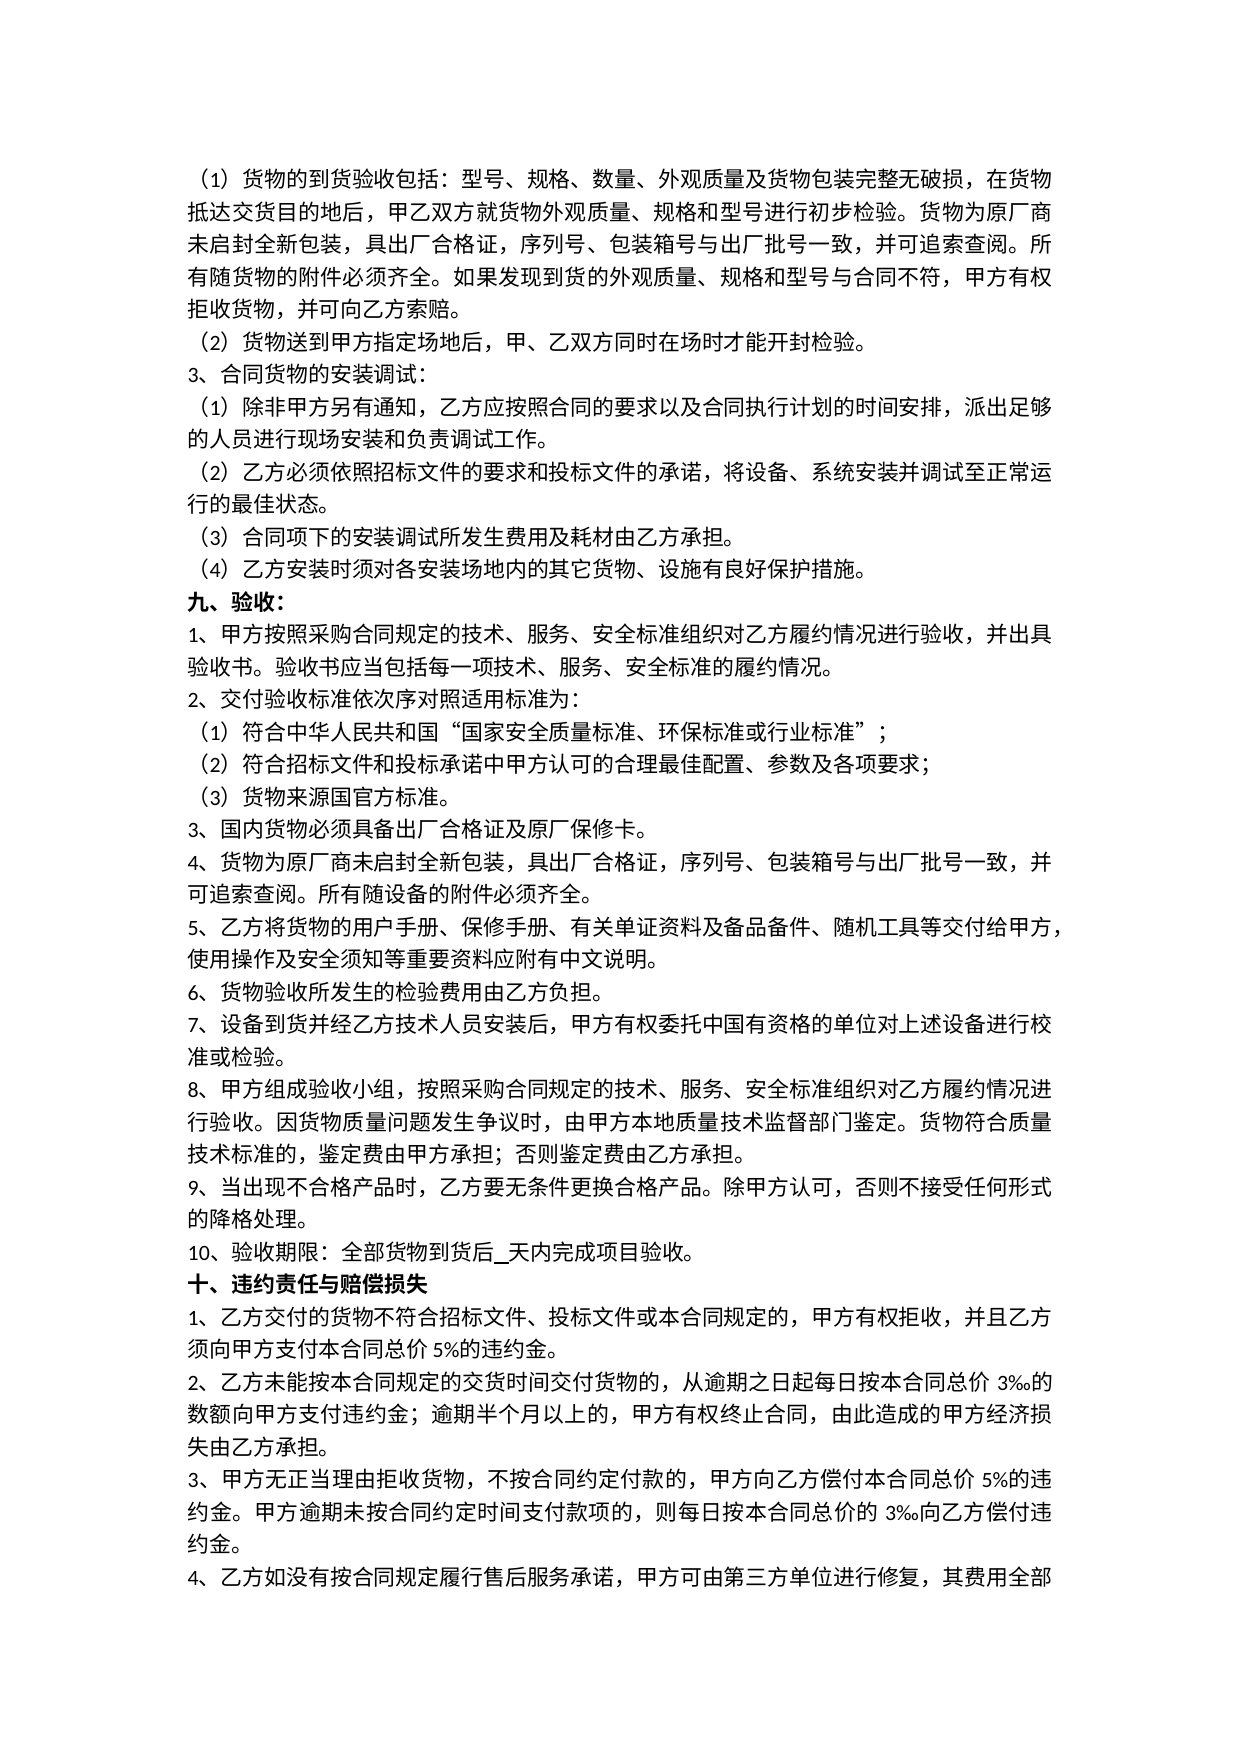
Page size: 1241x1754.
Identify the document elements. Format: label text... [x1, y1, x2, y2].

text 3、甲方无正当理由拒收货物，不按合同约定付款的，甲方向乙方偿付本合同总价5%的违约金。甲方逾期未按合同约定时间支付款项的，则每日按本合同总价的3‰向乙方偿付违约金。 [187, 1462, 1053, 1559]
text （4）乙方安装时须对各安装场地内的其它货物、设施有良好保护措施。 [187, 552, 1053, 584]
text 8、甲方组成验收小组，按照采购合同规定的技术、服务、安全标准组织对乙方履约情况进行验收。因货物质量问题发生争议时，由甲方本地质量技术监督部门鉴定。货物符合质量技术标准的，鉴定费由甲方承担；否则鉴定费由乙方承担。 [187, 1072, 1053, 1169]
text 4、货物为原厂商未启封全新包装，具出厂合格证，序列号、包装箱号与出厂批号一致，并可追索查阅。所有随设备的附件必须齐全。 [187, 844, 1053, 909]
text （2）符合招标文件和投标承诺中甲方认可的合理最佳配置、参数及各项要求； [187, 747, 1053, 779]
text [187, 1559, 1053, 1592]
text 1、乙方交付的货物不符合招标文件、投标文件或本合同规定的，甲方有权拒收，并且乙方须向甲方支付本合同总价5%的违约金。 [187, 1299, 1053, 1364]
text 7、设备到货并经乙方技术人员安装后，甲方有权委托中国有资格的单位对上述设备进行校准或检验。 [187, 1007, 1053, 1072]
text 3、国内货物必须具备出厂合格证及原厂保修卡。 [187, 812, 1053, 844]
text 9、当出现不合格产品时，乙方要无条件更换合格产品。除甲方认可，否则不接受任何形式的降格处理。 [187, 1169, 1053, 1234]
text （3）合同项下的安装调试所发生费用及耗材由乙方承担。 [187, 519, 1053, 552]
text 5、乙方将货物的用户手册、保修手册、有关单证资料及备品备件、随机工具等交付给甲方，使用操作及安全须知等重要资料应附有中文说明。 [187, 909, 1053, 974]
text 十、违约责任与赔偿损失 [187, 1267, 1053, 1299]
text 3、合同货物的安装调试： [187, 357, 1053, 389]
text 2、乙方未能按本合同规定的交货时间交付货物的，从逾期之日起每日按本合同总价3‰的数额向甲方支付违约金；逾期半个月以上的，甲方有权终止合同，由此造成的甲方经济损失由乙方承担。 [187, 1364, 1053, 1462]
text 1、甲方按照采购合同规定的技术、服务、安全标准组织对乙方履约情况进行验收，并出具验收书。验收书应当包括每一项技术、服务、安全标准的履约情况。 [187, 617, 1053, 682]
text （1）货物的到货验收包括：型号、规格、数量、外观质量及货物包装完整无破损，在货物抵达交货目的地后，甲乙双方就货物外观质量、规格和型号进行初步检验。货物为原厂商未启封全新包装，具出厂合格证，序列号、包装箱号与出厂批号一致，并可追索查阅。所有随货物的附件必须齐全。如果发现到货的外观质量、规格和型号与合同不符，甲方有权拒收货物，并可向乙方索赔。 [187, 162, 1053, 324]
text 10、验收期限：全部货物到货后 天内完成项目验收。 [187, 1234, 1053, 1267]
text （1）除非甲方另有通知，乙方应按照合同的要求以及合同执行计划的时间安排，派出足够的人员进行现场安装和负责调试工作。 [187, 389, 1053, 454]
text （3）货物来源国官方标准。 [187, 779, 1053, 812]
text （2）乙方必须依照招标文件的要求和投标文件的承诺，将设备、系统安装并调试至正常运行的最佳状态。 [187, 454, 1053, 519]
text 九、验收： [187, 584, 1053, 617]
text （2）货物送到甲方指定场地后，甲、乙双方同时在场时才能开封检验。 [187, 324, 1053, 357]
text 2、交付验收标准依次序对照适用标准为： [187, 682, 1053, 714]
text 6、货物验收所发生的检验费用由乙方负担。 [187, 974, 1053, 1007]
text （1）符合中华人民共和国“国家安全质量标准、环保标准或行业标准”； [187, 714, 1053, 747]
